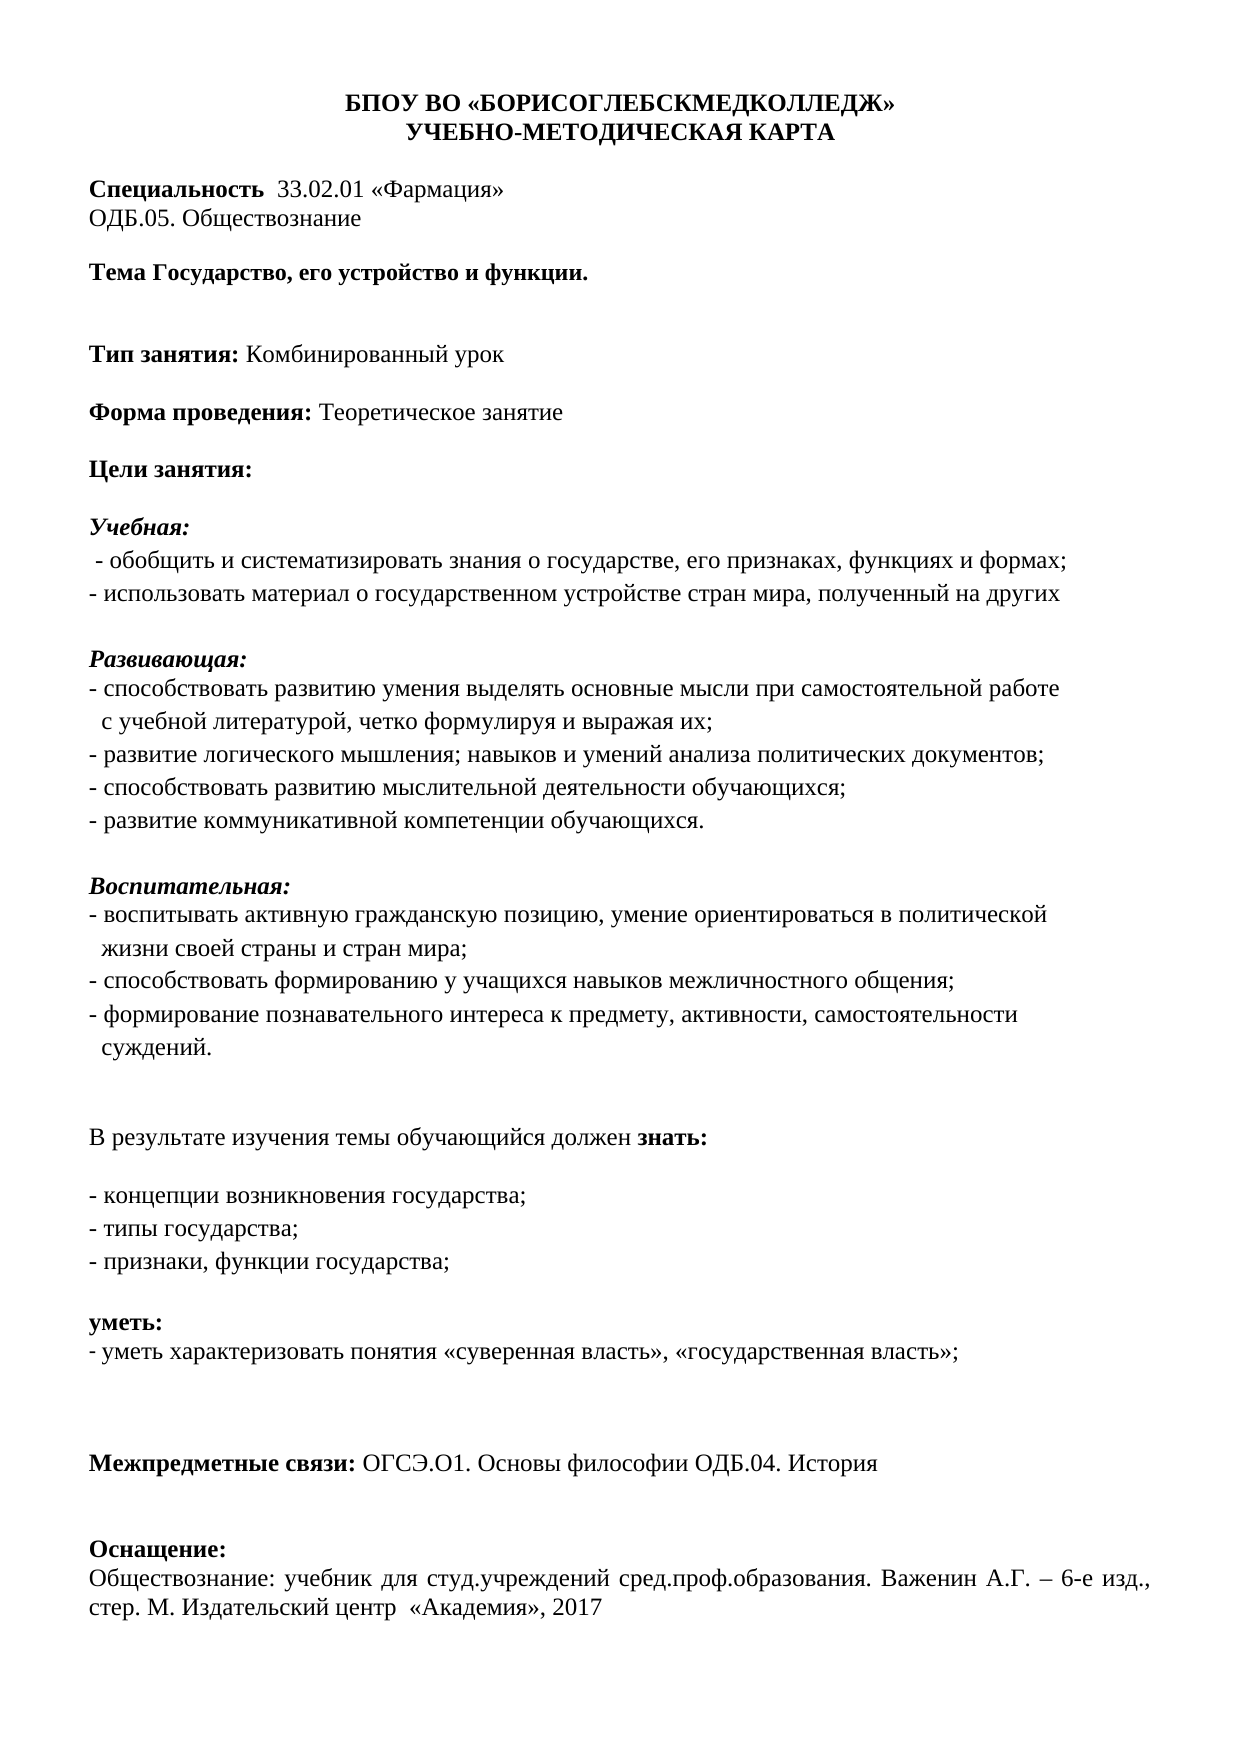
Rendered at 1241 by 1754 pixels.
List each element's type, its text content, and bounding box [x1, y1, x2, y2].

text Оснащение: [89, 1534, 1152, 1563]
text - концепции возникновения государства; [89, 1180, 1152, 1208]
text - способствовать развитию мыслительной деятельности обучающихся; [89, 772, 1152, 801]
text - уметь характеризовать понятия «суверенная власть», «государственная власть»; [89, 1336, 1152, 1366]
text Развивающая: [89, 644, 1152, 673]
text Специальность 33.02.01 «Фармация» [89, 174, 1152, 203]
text - признаки, функции государства; [89, 1246, 1152, 1274]
text Форма проведения: Теоретическое занятие [89, 397, 1152, 426]
text Межпредметные связи: ОГСЭ.О1. Основы философии ОДБ.04. История [89, 1448, 1152, 1477]
text Учебная: [89, 512, 1152, 541]
text УЧЕБНО-МЕТОДИЧЕСКАЯ КАРТА [89, 117, 1152, 145]
text Воспитательная: [89, 871, 1152, 899]
text с учебной литературой, четко формулируя и выражая их; [89, 706, 1152, 734]
text В результате изучения темы обучающийся должен знать: [89, 1122, 1152, 1151]
text Цели занятия: [89, 454, 1152, 483]
text - воспитывать активную гражданскую позицию, умение ориентироваться в политической [89, 899, 1152, 928]
text уметь: [89, 1307, 1152, 1336]
text ОДБ.05. Обществознание [89, 203, 1152, 232]
text БПОУ ВО «БОРИСОГЛЕБСКМЕДКОЛЛЕДЖ» [89, 88, 1152, 117]
text - развитие логического мышления; навыков и умений анализа политических документов; [89, 739, 1152, 767]
text Тип занятия: Комбинированный урок [89, 339, 1152, 368]
text - способствовать развитию умения выделять основные мысли при самостоятельной работе [89, 673, 1152, 701]
text жизни своей страны и стран мира; [89, 933, 1152, 961]
text - обобщить и систематизировать знания о государстве, его признаках, функциях и формах; [89, 545, 1152, 574]
text суждений. [89, 1032, 1152, 1060]
text - формирование познавательного интереса к предмету, активности, самостоятельности [89, 999, 1152, 1027]
text - использовать материал о государственном устройстве стран мира, полученный на других [89, 578, 1152, 607]
text - типы государства; [89, 1213, 1152, 1241]
text Обществознание: учебник для студ.учреждений сред.проф.образования. Важенин А.Г. – 6-е изд., стер. М. Издательский центр «Академия», 2017 [89, 1563, 1152, 1621]
text - развитие коммуникативной компетенции обучающихся. [89, 805, 1152, 833]
text Тема Государство, его устройство и функции. [89, 257, 1152, 286]
text - способствовать формированию у учащихся навыков межличностного общения; [89, 966, 1152, 994]
